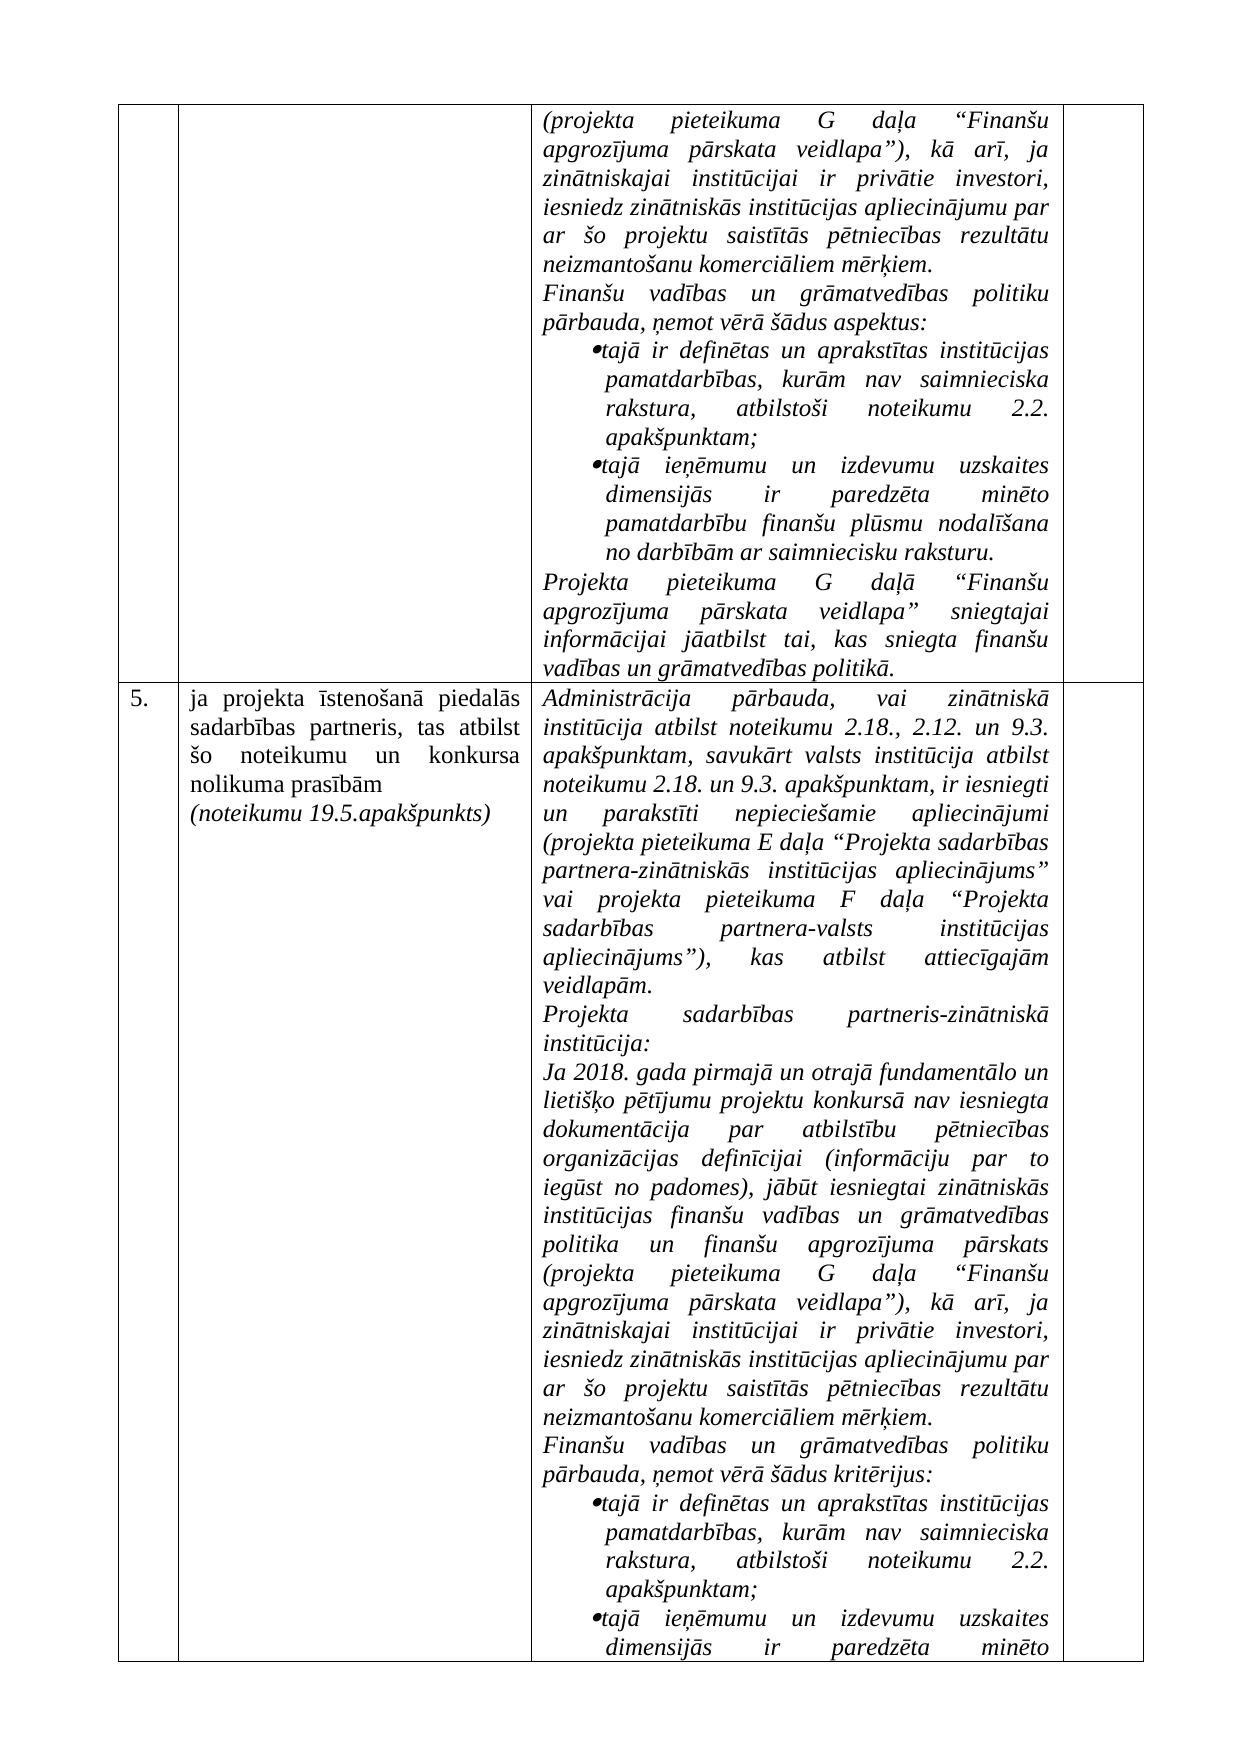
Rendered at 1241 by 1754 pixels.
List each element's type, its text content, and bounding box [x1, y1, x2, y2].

table_cell 5. [119, 683, 178, 1661]
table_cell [179, 105, 531, 682]
table_cell [1064, 683, 1143, 1661]
table_cell [1064, 105, 1143, 682]
table_cell 4. [119, 105, 178, 682]
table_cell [179, 683, 531, 1661]
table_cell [532, 683, 1063, 1661]
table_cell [532, 105, 1063, 682]
